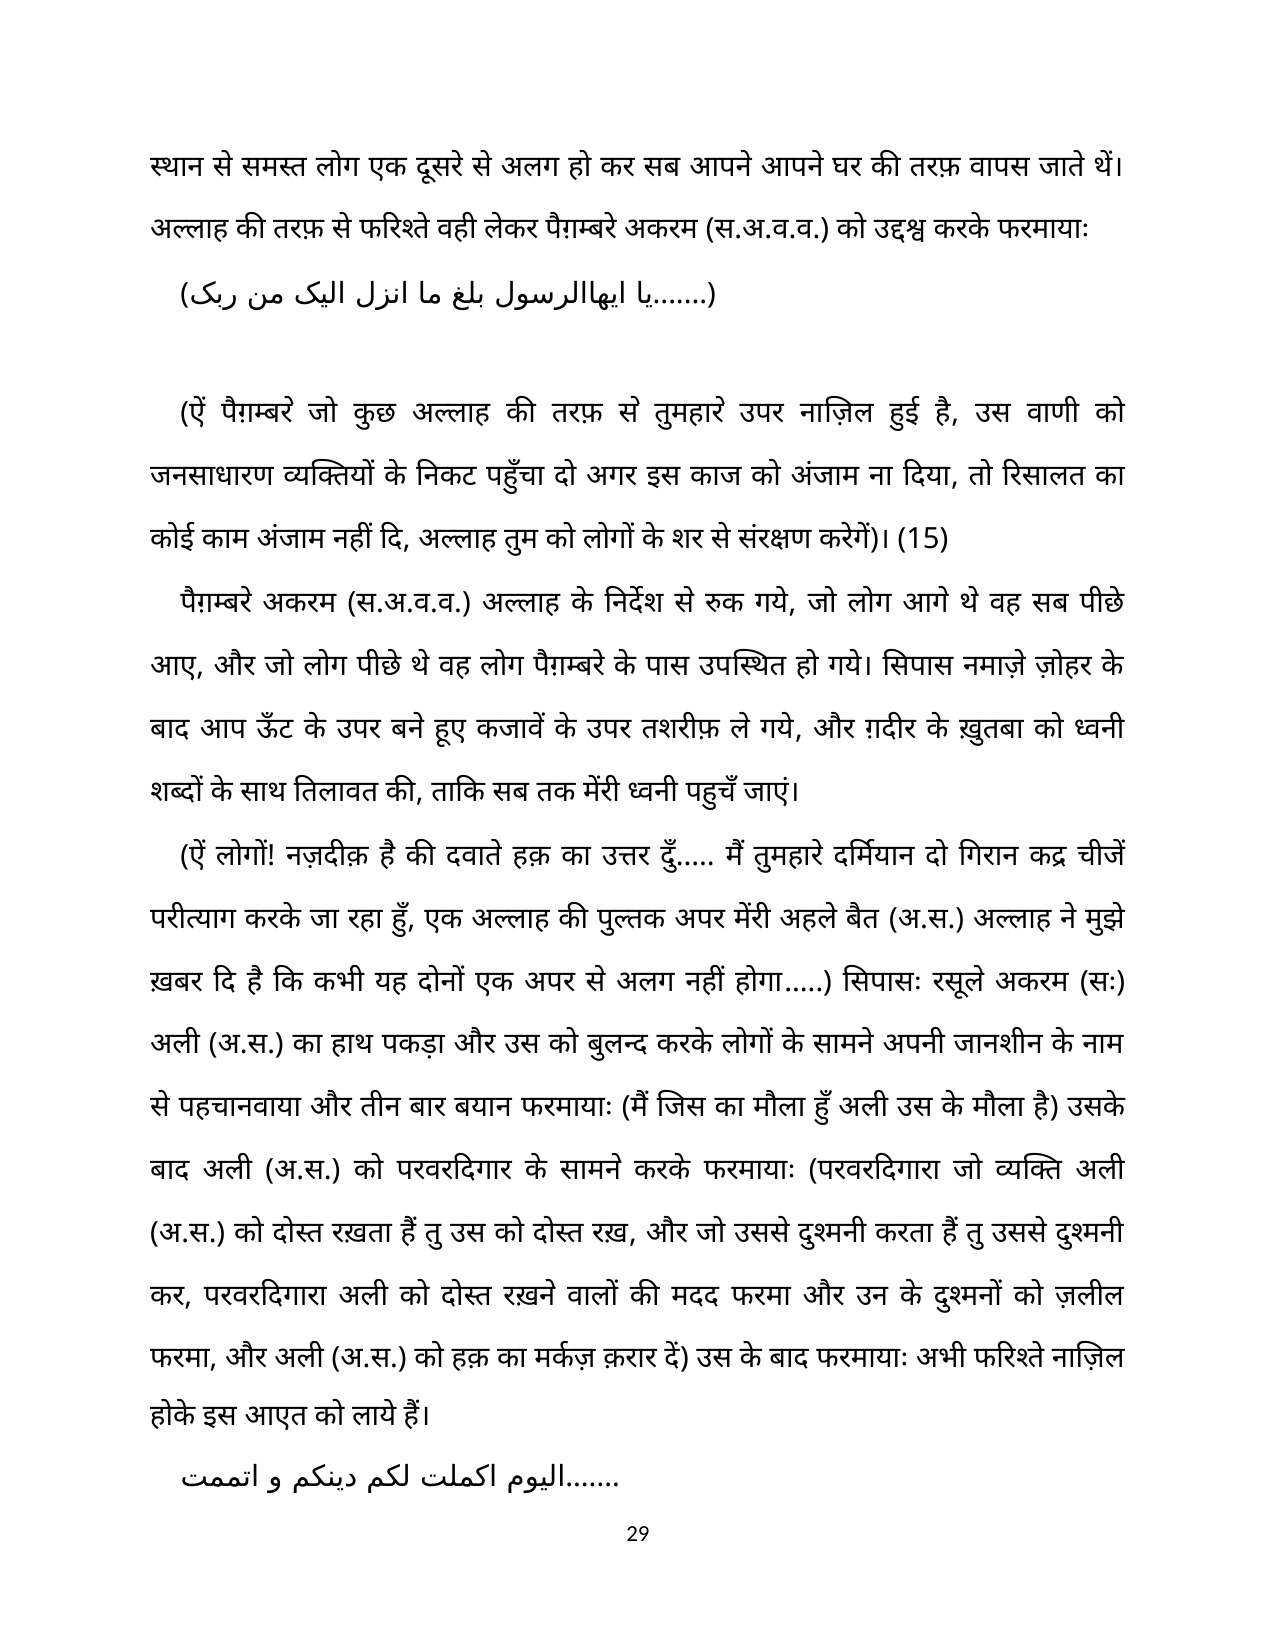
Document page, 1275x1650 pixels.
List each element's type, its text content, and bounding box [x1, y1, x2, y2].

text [150, 150, 1125, 251]
text (يا ايهاالرسول بلغ ما انزل اليک من ربک.......) [150, 272, 1125, 312]
text (ऐं लोगों! नज़दीक़ है की दवाते हक़ का उत्तर दुँ..... मैं तुमहारे दर्मियान दो गिरान कद्र चीजें परीत्याग करके जा रहा हुँ, एक अल्लाह की पुल्तक अपर मेंरी अहले बैत (अ.स.) अल्लाह ने मुझे ख़बर दि है कि कभी यह दोनों एक अपर से अलग नहीं होगा.....) सिपासः रसूले अकरम (सः) अली (अ.स.) का हाथ पकड़ा और उस को बुलन्द करके लोगों के सामने अपनी जानशीन के नाम से पहचानवाया और तीन बार बयान फरमायाः (मैं जिस का मौला हुँ अली उस के मौला है) उसके बाद अली (अ.स.) को परवरदिगार के सामने करके फरमायाः (परवरदिगारा जो व्यक्ति अली (अ.स.) को दोस्त रख़ता हैं तु उस को दोस्त रख़, और जो उससे दुश्मनी करता हैं तु उससे दुश्मनी कर, परवरदिगारा अली को दोस्त रख़ने वालों की मदद फरमा और उन के दुश्मनों को ज़लील फरमा, और अली (अ.स.) को हक़ का मर्कज़ क़रार दें) उस के बाद फरमायाः अभी फरिश्ते नाज़िल होके इस आएत को लाये हैं। [150, 834, 1125, 1437]
text (ऐं पैग़म्बरे जो कुछ अल्लाह की तरफ़ से तुमहारे उपर नाज़िल हुई है, उस वाणी को जनसाधारण व्यक्तियों के निकट पहुँचा दो अगर इस काज को अंजाम ना दिया, तो रिसालत का कोई काम अंजाम नहीं दि, अल्लाह तुम को लोगों के शर से संरक्षण करेगें)। (15) [150, 391, 1125, 560]
text اليوم اکملت لکم دينکم و اتممت....... [150, 1456, 1125, 1495]
text पैग़म्बरे अकरम (स.अ.व.व.) अल्लाह के निर्देश से रुक गये, जो लोग आगे थे वह सब पीछे आए, और जो लोग पीछे थे वह लोग पैग़म्बरे के पास उपस्थित हो गये। सिपास नमाज़े ज़ोहर के बाद आप ऊँट के उपर बने हूए कजावें के उपर तशरीफ़ ले गये, और ग़दीर के ख़ुतबा को ध्वनी शब्दों के साथ तिलावत की, ताकि सब तक मेंरी ध्वनी पहुचँ जाएं। [150, 581, 1125, 813]
